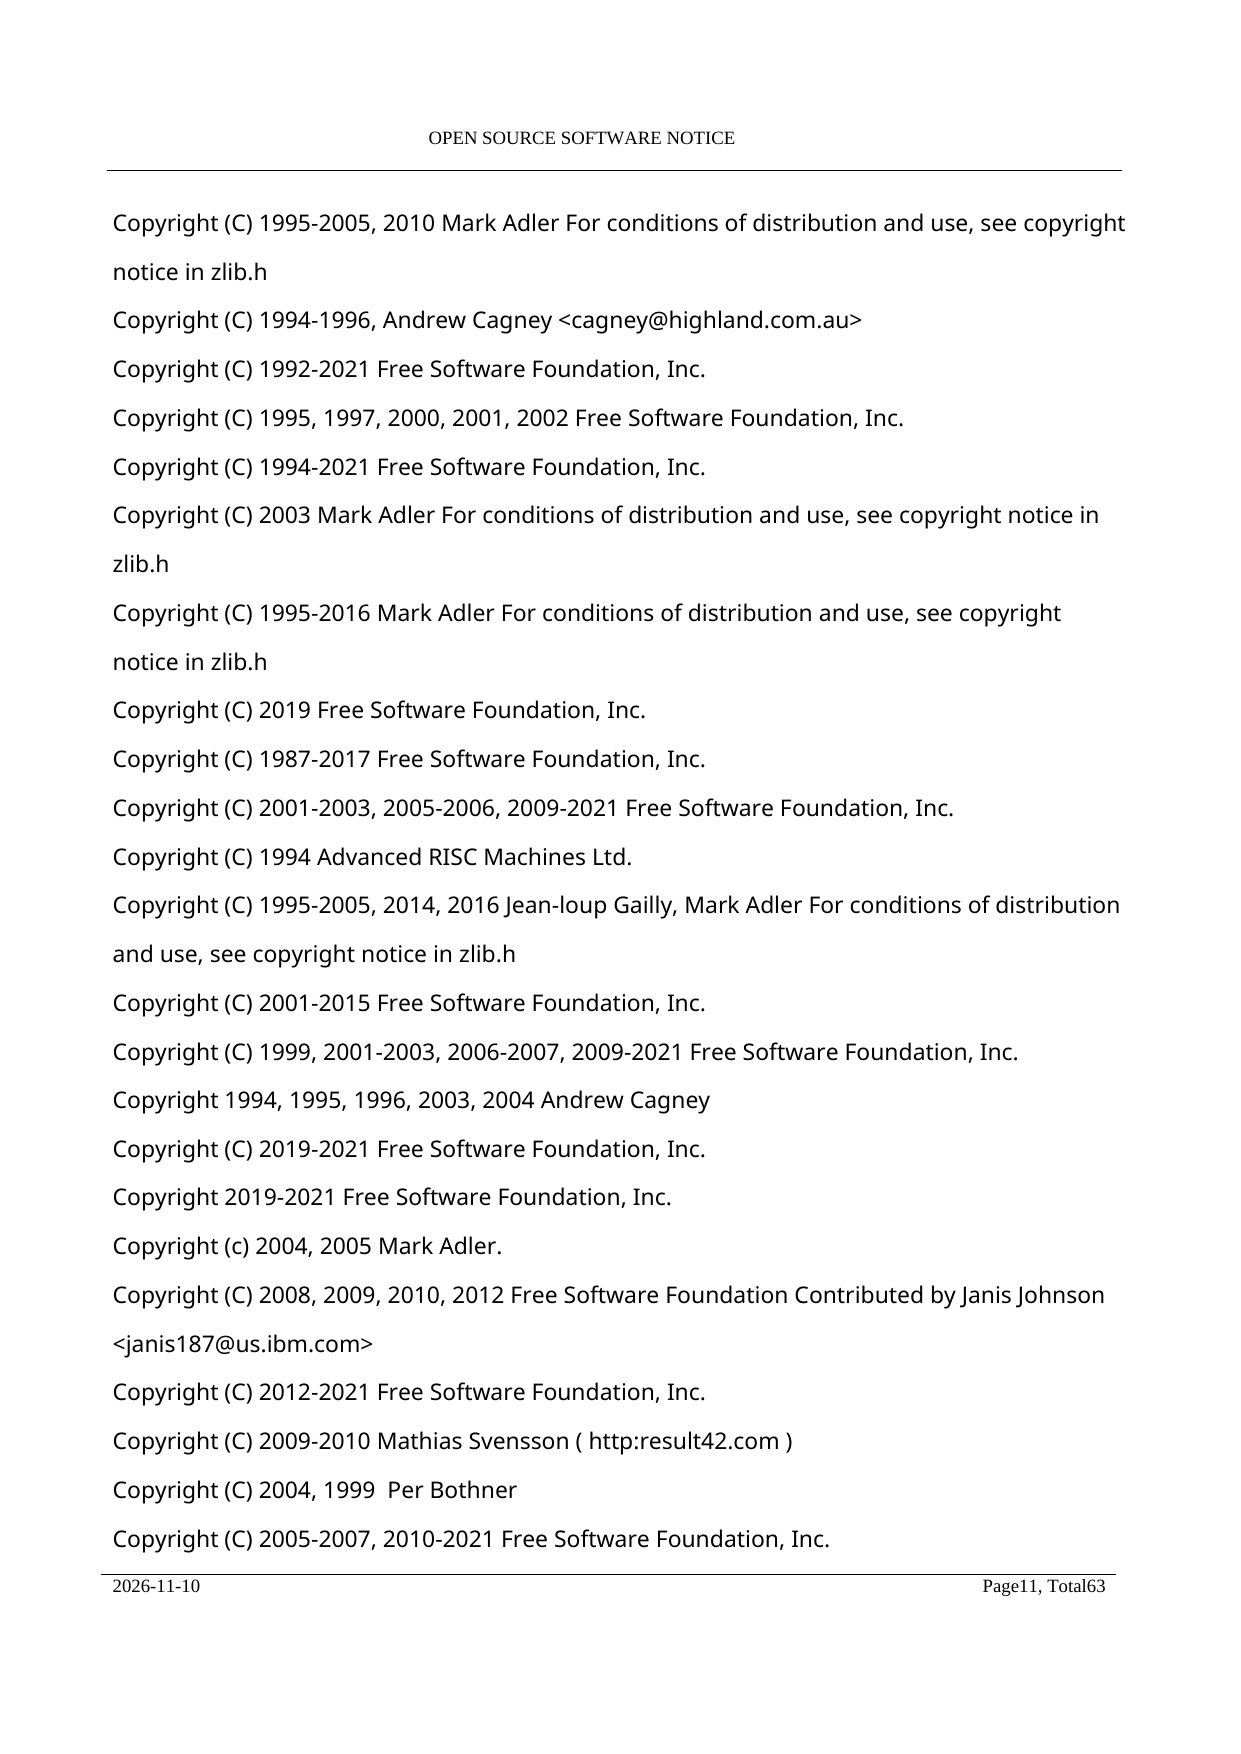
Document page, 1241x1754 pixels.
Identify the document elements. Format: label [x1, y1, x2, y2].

text [112, 206, 1128, 1116]
text [112, 1132, 1128, 1554]
